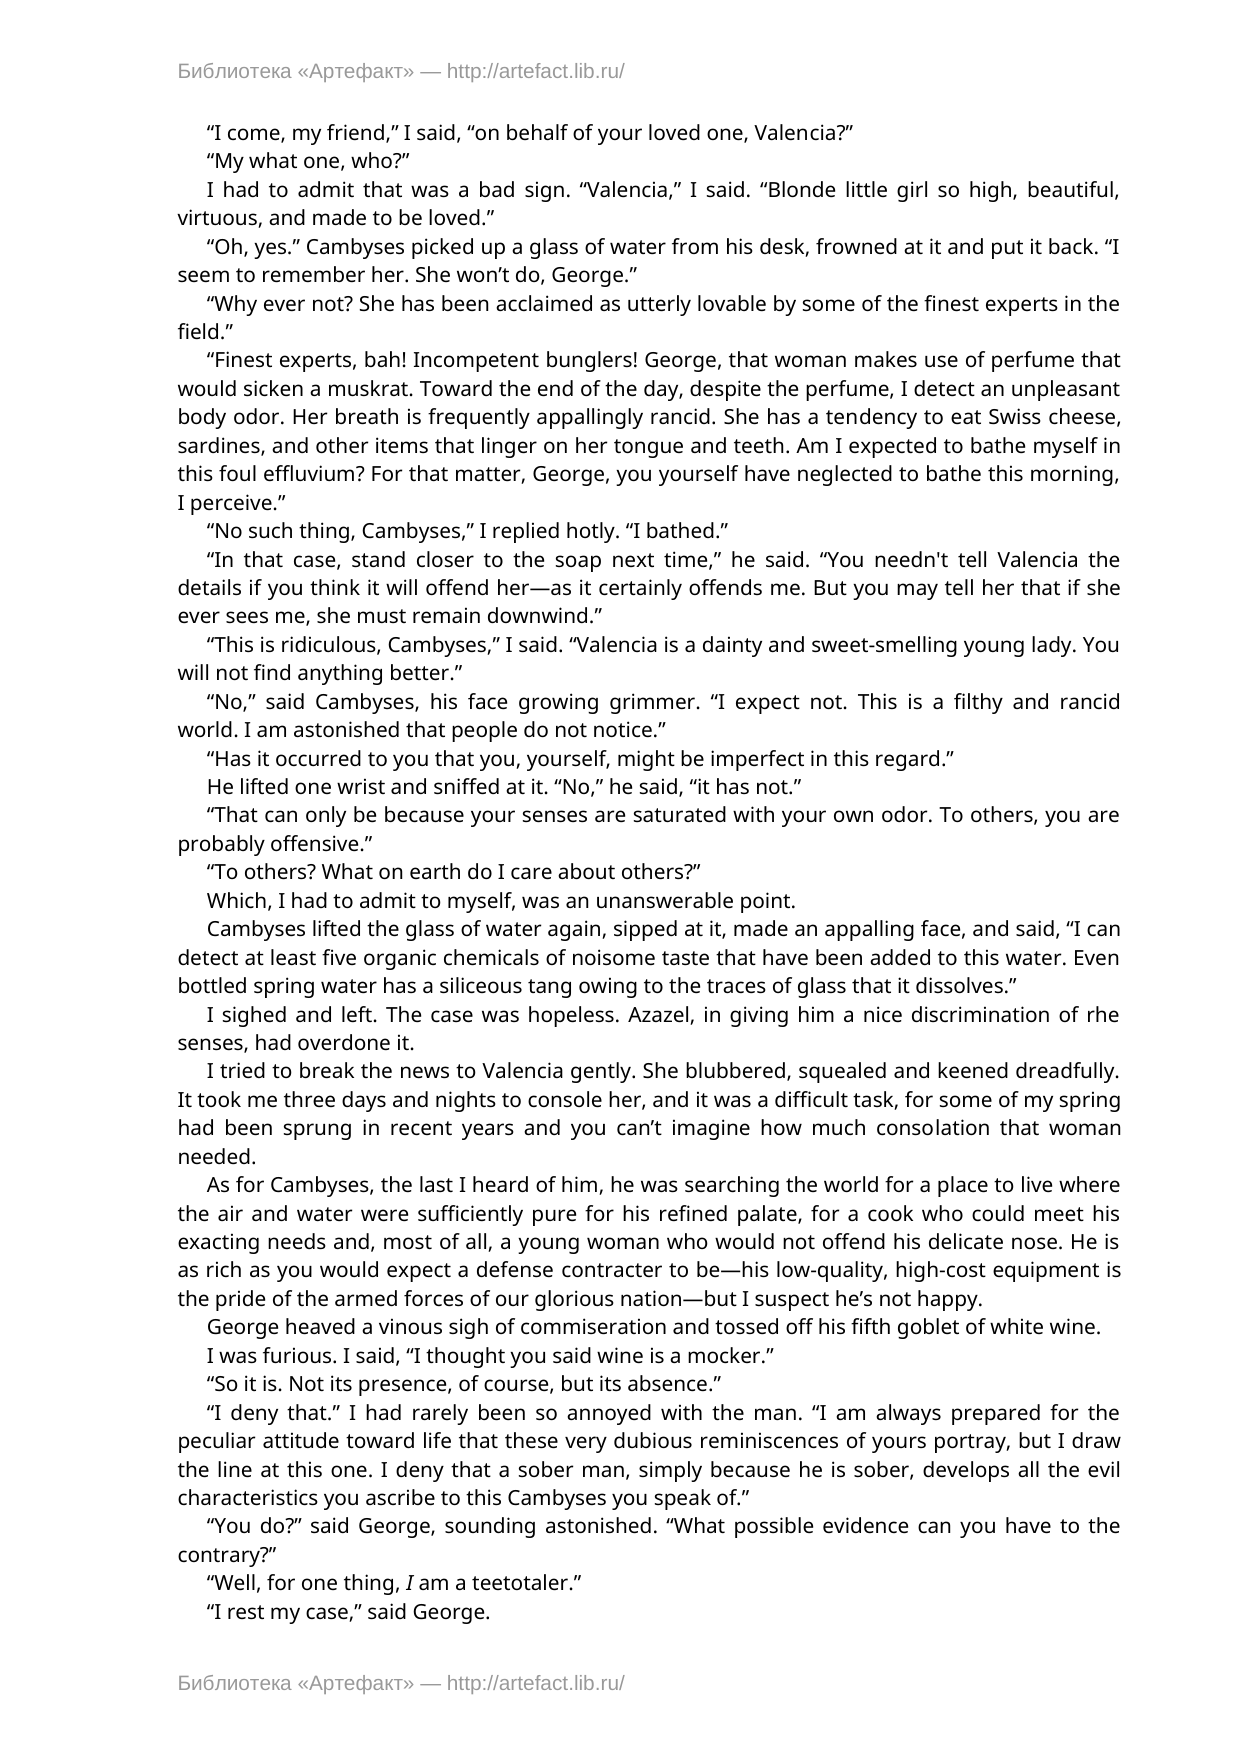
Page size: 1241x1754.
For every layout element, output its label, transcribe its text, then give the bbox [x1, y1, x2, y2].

text “Why ever not? She has been acclaimed as utterly lovable by some of the finest experts in the field.” [177, 289, 1122, 346]
text “I deny that.” I had rarely been so annoyed with the man. “I am always prepared for the peculiar attitude toward life that these very dubious reminiscences of yours portray, but I draw the line at this one. I deny that a sober man, simply because he is sober, develops all the evil characteristics you ascribe to this Cambyses you speak of.” [177, 1398, 1122, 1512]
text “Finest experts, bah! Incompetent bunglers! George, that woman makes use of perfume that would sicken a muskrat. Toward the end of the day, despite the perfume, I detect an unpleasant body odor. Her breath is frequently appallingly rancid. She has a tendency to eat Swiss cheese, sardines, and other items that linger on her tongue and teeth. Am I expected to bathe myself in this foul effluvium? For that matter, George, you yourself have neglected to bathe this morning, I perceive.” [177, 346, 1122, 516]
text “This is ridiculous, Cambyses,” I said. “Valencia is a dainty and sweet-smelling young lady. You will not find anything better.” [177, 630, 1122, 687]
text He lifted one wrist and sniffed at it. “No,” he said, “it has not.” [177, 772, 1122, 801]
text I was furious. I said, “I thought you said wine is a mocker.” [177, 1341, 1122, 1369]
text “My what one, who?” [177, 147, 1122, 175]
text Which, I had to admit to myself, was an unanswerable point. [177, 886, 1122, 914]
text I tried to break the news to Valencia gently. She blubbered, squealed and keened dreadfully. It took me three days and nights to console her, and it was a difficult task, for some of my spring had been sprung in recent years and you can’t imagine how much consolation that woman needed. [177, 1057, 1122, 1170]
text “Well, for one thing, I am a teetotaler.” [177, 1568, 1122, 1597]
text “In that case, stand closer to the soap next time,” he said. “You needn't tell Valencia the details if you think it will offend her—as it certainly offends me. But you may tell her that if she ever sees me, she must remain downwind.” [177, 545, 1122, 630]
text “You do?” said George, sounding astonished. “What possible evidence can you have to the contrary?” [177, 1512, 1122, 1568]
text “Has it occurred to you that you, yourself, might be imperfect in this regard.” [177, 744, 1122, 772]
text I had to admit that was a bad sign. “Valencia,” I said. “Blonde little girl so high, beautiful, virtuous, and made to be loved.” [177, 175, 1122, 232]
text “I rest my case,” said George. [177, 1597, 1122, 1625]
text “No,” said Cambyses, his face growing grimmer. “I expect not. This is a filthy and rancid world. I am astonished that people do not notice.” [177, 687, 1122, 744]
text “Oh, yes.” Cambyses picked up a glass of water from his desk, frowned at it and put it back. “I seem to remember her. She won’t do, George.” [177, 232, 1122, 289]
text “So it is. Not its presence, of course, but its absence.” [177, 1369, 1122, 1398]
text Cambyses lifted the glass of water again, sipped at it, made an appalling face, and said, “I can detect at least five organic chemicals of noisome taste that have been added to this water. Even bottled spring water has a siliceous tang owing to the traces of glass that it dissolves.” [177, 914, 1122, 1000]
text “I come, my friend,” I said, “on behalf of your loved one, Valencia?” [177, 118, 1122, 147]
text “That can only be because your senses are saturated with your own odor. To others, you are probably offensive.” [177, 801, 1122, 857]
text “No such thing, Cambyses,” I replied hotly. “I bathed.” [177, 516, 1122, 545]
text George heaved a vinous sigh of commiseration and tossed off his fifth goblet of white wine. [177, 1312, 1122, 1341]
text “To others? What on earth do I care about others?” [177, 857, 1122, 886]
text As for Cambyses, the last I heard of him, he was searching the world for a place to live where the air and water were sufficiently pure for his refined palate, for a cook who could meet his exacting needs and, most of all, a young woman who would not offend his delicate nose. He is as rich as you would expect a defense contracter to be—his low-quality, high-cost equipment is the pride of the armed forces of our glorious nation—but I suspect he’s not happy. [177, 1170, 1122, 1312]
text I sighed and left. The case was hopeless. Azazel, in giving him a nice discrimination of rhe senses, had overdone it. [177, 1000, 1122, 1057]
